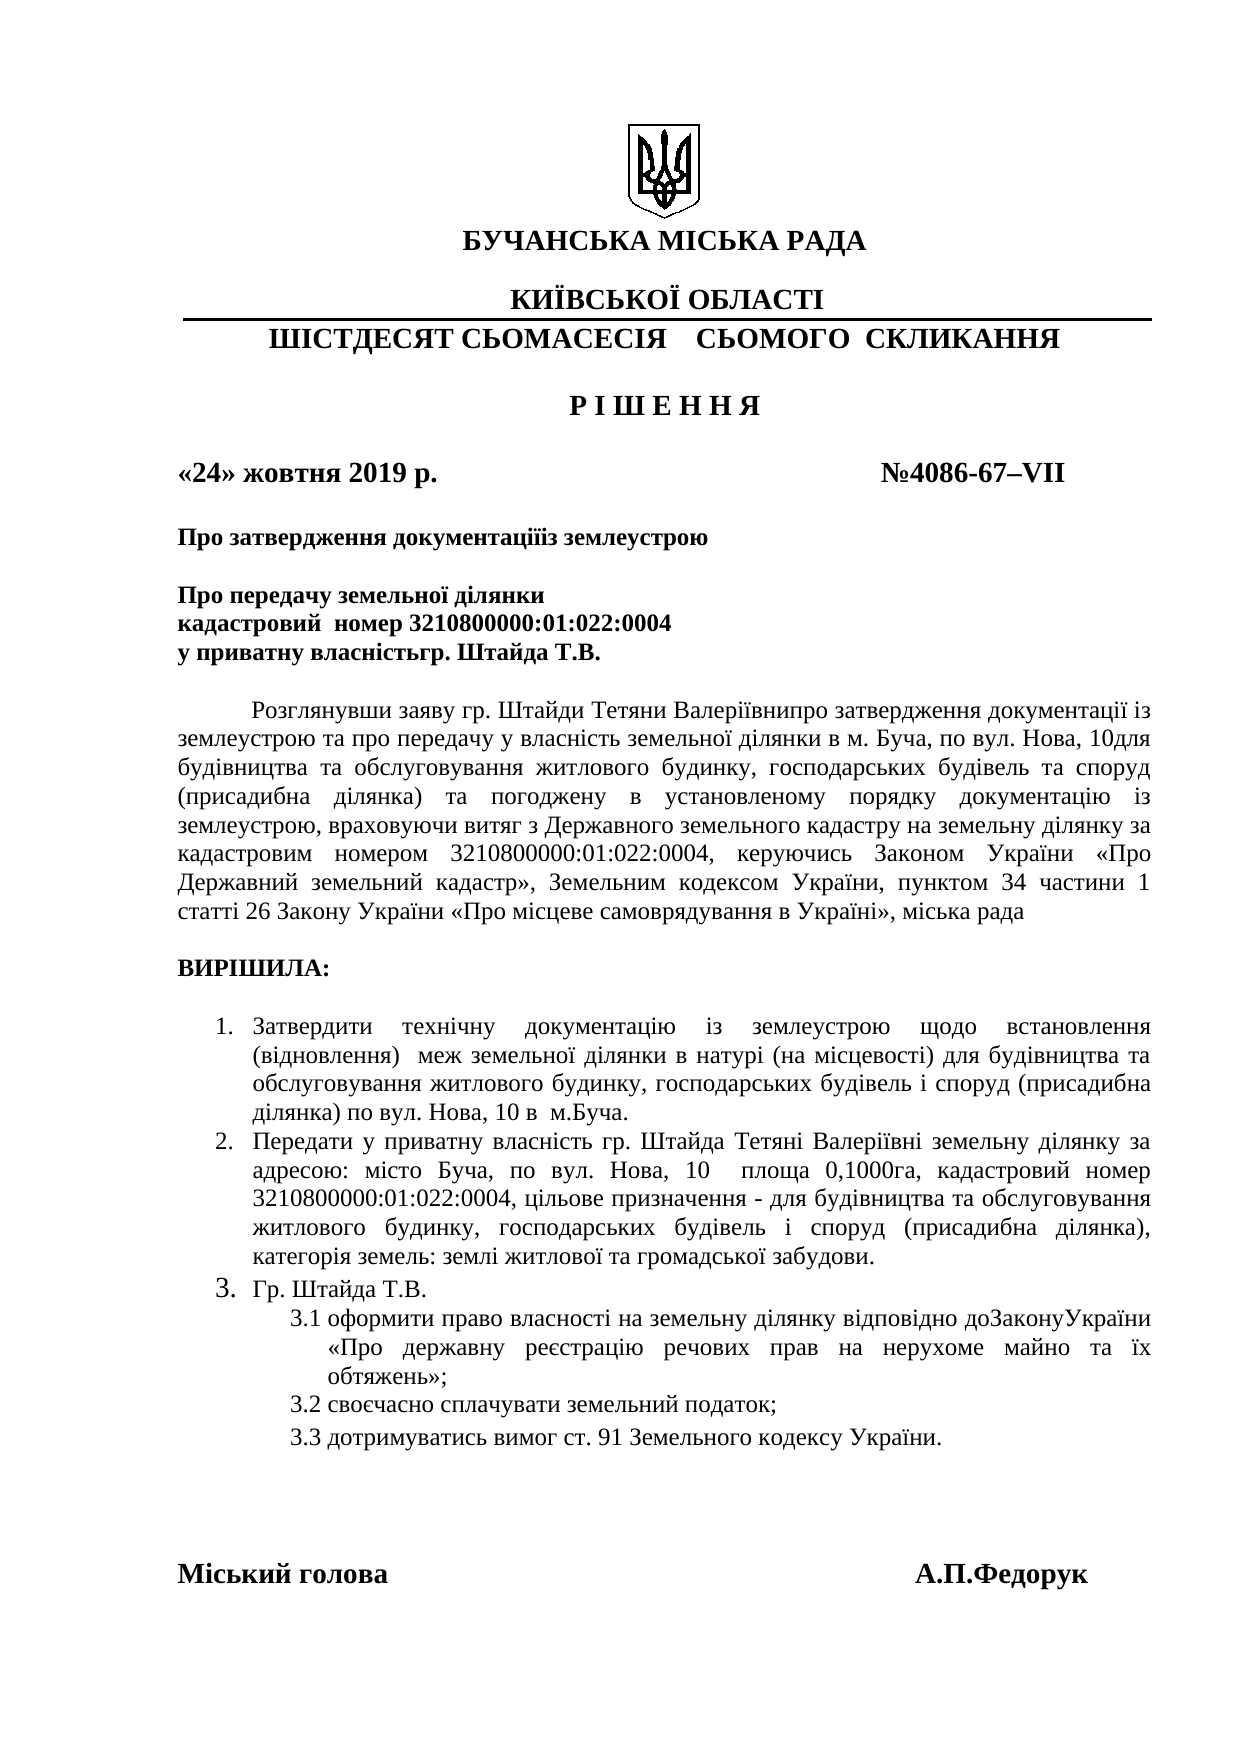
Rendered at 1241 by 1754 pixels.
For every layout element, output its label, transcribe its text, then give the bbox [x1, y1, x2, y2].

text Міський голова А.П.Федорук [177, 1556, 1152, 1590]
text Про передачу земельної ділянки [177, 580, 1152, 608]
list Затвердити технічну документацію із землеустрою щодо встановлення (відновлення) меж земельної ділянки в натурі (на місцевості) для будівництва та обслуговування житлового будинку, господарських будівель і споруд (присадибна ділянка) по вул. Нова, 10 в м.Буча. [215, 1011, 1152, 1126]
list своєчасно сплачувати земельний податок; [290, 1389, 1152, 1418]
text КИЇВСЬКОЇ ОБЛАСТІ [183, 282, 1152, 318]
text ВИРІШИЛА: [177, 953, 1152, 982]
text Р І Ш Е Н Н Я [177, 388, 1152, 422]
text «24» жовтня 2019 р. №4086-67–VІІ [177, 455, 1152, 489]
text ШІСТДЕСЯТ СЬОМАСЕСІЯ СЬОМОГО СКЛИКАННЯ [177, 321, 1152, 354]
text у приватну власністьгр. Штайда Т.В. [177, 637, 1152, 666]
list оформити право власності на земельну ділянку відповідно доЗаконуУкраїни «Про державну реєстрацію речових прав на нерухоме майно та їх обтяжень»; [290, 1303, 1152, 1389]
text кадастровий номер 3210800000:01:022:0004 [177, 608, 1152, 637]
list Передати у приватну власність гр. Штайда Тетяні Валеріївні земельну ділянку за адресою: місто Буча, по вул. Нова, 10 площа 0,1000га, кадастровий номер 3210800000:01:022:0004, цільове призначення - для будівництва та обслуговування житлового будинку, господарських будівель і споруд (присадибна ділянка), категорія земель: землі житлової та громадської забудови. [215, 1126, 1152, 1270]
text Про затвердження документаціїіз землеустрою [177, 522, 1152, 551]
text Розглянувши заяву гр. Штайди Тетяни Валеріївнипро затвердження документації із землеустрою та про передачу у власність земельної ділянки в м. Буча, по вул. Нова, 10для будівництва та обслуговування житлового будинку, господарських будівель та споруд (присадибна ділянка) та погоджену в установленому порядку документацію із землеустрою, враховуючи витяг з Державного земельного кадастру на земельну ділянку за кадастровим номером 3210800000:01:022:0004, керуючись Законом України «Про Державний земельний кадастр», Земельним кодексом України, пунктом 34 частини 1 статті 26 Закону України «Про місцеве самоврядування в Україні», міська рада [177, 695, 1152, 925]
list Гр. Штайда Т.В. [215, 1270, 1152, 1303]
list дотримуватись вимог ст. 91 Земельного кодексу України. [290, 1422, 1152, 1451]
text БУЧАНСЬКА МІСЬКА РАДА [177, 223, 1152, 256]
